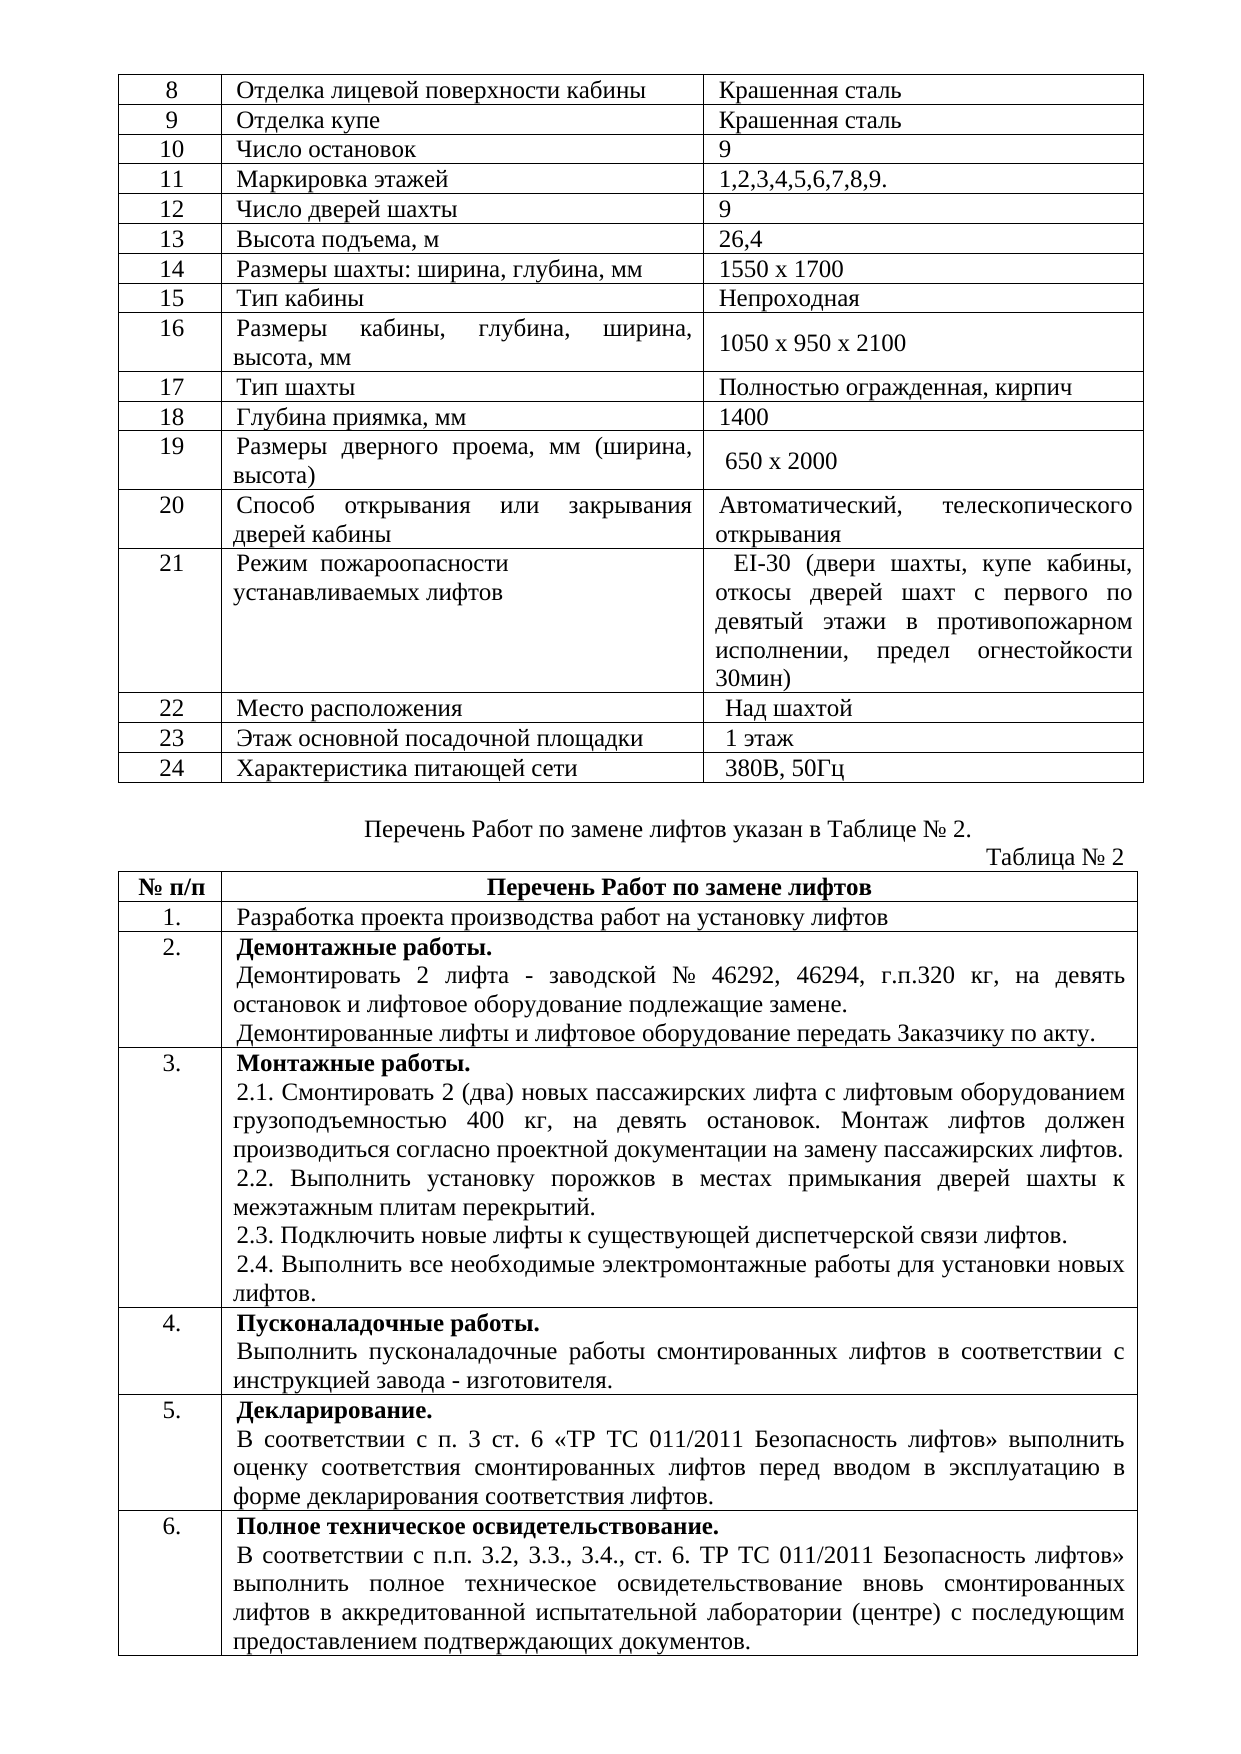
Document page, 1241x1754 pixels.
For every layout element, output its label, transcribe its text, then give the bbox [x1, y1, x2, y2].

table_cell Декларирование. В соответствии с п. 3 ст. 6 «ТР ТС 011/2011 Безопасность лифтов» выполнить оценку соответствия смонтированных лифтов перед вводом в эксплуатацию в форме декларирования соответствия лифтов. [222, 1395, 1137, 1510]
table_cell 14 [119, 254, 221, 282]
table_cell 9 [119, 105, 221, 133]
table_cell Высота подъема, м [222, 224, 703, 253]
text Перечень Работ по замене лифтов указан в Таблице № 2. [118, 814, 1144, 842]
table_cell Тип кабины [222, 284, 703, 312]
table_cell 26,4 [704, 224, 1143, 253]
table_cell 8 [119, 75, 221, 104]
table_cell 12 [119, 194, 221, 223]
table_cell Число дверей шахты [222, 194, 703, 223]
table_cell Характеристика питающей сети [222, 753, 703, 782]
table_cell Автоматический, телескопического открывания [704, 490, 1143, 547]
table_cell Число остановок [222, 135, 703, 163]
table_cell Отделка купе [222, 105, 703, 133]
table_cell 17 [119, 372, 221, 401]
table_cell 19 [119, 431, 221, 489]
table_cell Этаж основной посадочной площадки [222, 723, 703, 752]
table_cell Монтажные работы. 2.1. Смонтировать 2 (два) новых пассажирских лифта с лифтовым оборудованием грузоподъемностью 400 кг, на девять остановок. Монтаж лифтов должен производиться согласно проектной документации на замену пассажирских лифтов. 2.2. Выполнить установку порожков в местах примыкания дверей шахты к межэтажным плитам перекрытий. 2.3. Подключить новые лифты к существующей диспетчерской связи лифтов. 2.4. Выполнить все необходимые электромонтажные работы для установки новых лифтов. [222, 1048, 1137, 1307]
table_cell Разработка проекта производства работ на установку лифтов [222, 902, 1137, 931]
table_cell ЕI-30 (двери шахты, купе кабины, откосы дверей шахт с первого по девятый этажи в противопожарном исполнении, предел огнестойкости 30мин) [704, 549, 1143, 692]
table_cell Размеры дверного проема, мм (ширина, высота) [222, 431, 703, 489]
table_cell 15 [119, 284, 221, 312]
table_cell Над шахтой [704, 693, 1143, 722]
table_cell Способ открывания или закрывания дверей кабины [222, 490, 703, 547]
table_cell 18 [119, 402, 221, 430]
table_cell 22 [119, 693, 221, 722]
table_cell 1050 х 950 x 2100 [704, 313, 1143, 371]
table_cell Крашенная сталь [704, 75, 1143, 104]
table_cell Крашенная сталь [704, 105, 1143, 133]
table_cell 1 этаж [704, 723, 1143, 752]
table_cell Непроходная [704, 284, 1143, 312]
table_cell 9 [704, 194, 1143, 223]
table_cell 16 [119, 313, 221, 371]
table_cell Пусконаладочные работы. Выполнить пусконаладочные работы смонтированных лифтов в соответствии с инструкцией завода - изготовителя. [222, 1308, 1137, 1394]
table_cell Размеры кабины, глубина, ширина, высота, мм [222, 313, 703, 371]
table_cell Демонтажные работы. Демонтировать 2 лифта - заводской № 46292, 46294, г.п.320 кг, на девять остановок и лифтовое оборудование подлежащие замене. Демонтированные лифты и лифтовое оборудование передать Заказчику по акту. [222, 932, 1137, 1047]
table_cell Тип шахты [222, 372, 703, 401]
table_cell 4. [119, 1308, 221, 1394]
table_cell 13 [119, 224, 221, 253]
table_cell 24 [119, 753, 221, 782]
table_cell 1,2,3,4,5,6,7,8,9. [704, 164, 1143, 193]
table_cell Место расположения [222, 693, 703, 722]
table_cell 1400 [704, 402, 1143, 430]
table_cell 3. [119, 1048, 221, 1307]
table_cell Маркировка этажей [222, 164, 703, 193]
table_cell 1550 х 1700 [704, 254, 1143, 282]
table_cell Полное техническое освидетельствование. В соответствии с п.п. 3.2, 3.3., 3.4., ст. 6. ТР ТС 011/2011 Безопасность лифтов» выполнить полное техническое освидетельствование вновь смонтированных лифтов в аккредитованной испытательной лаборатории (центре) с последующим предоставлением подтверждающих документов. [222, 1511, 1137, 1655]
table_cell 6. [119, 1511, 221, 1655]
table_header № п/п [119, 872, 221, 901]
table_cell 9 [704, 135, 1143, 163]
table_cell 10 [119, 135, 221, 163]
text Таблица № 2 [118, 842, 1144, 871]
table_cell 20 [119, 490, 221, 547]
table_cell Режим пожароопасности устанавливаемых лифтов [222, 549, 703, 692]
table_cell 1. [119, 902, 221, 931]
table_cell 380В, 50Гц [704, 753, 1143, 782]
table_cell 650 х 2000 [704, 431, 1143, 489]
table_cell 2. [119, 932, 221, 1047]
table_cell Отделка лицевой поверхности кабины [222, 75, 703, 104]
table_cell 21 [119, 549, 221, 692]
table_cell Глубина приямка, мм [222, 402, 703, 430]
table_header Перечень Работ по замене лифтов [222, 872, 1137, 901]
table_cell 11 [119, 164, 221, 193]
table_cell 5. [119, 1395, 221, 1510]
table_cell Полностью огражденная, кирпич [704, 372, 1143, 401]
table_cell 23 [119, 723, 221, 752]
table_cell Размеры шахты: ширина, глубина, мм [222, 254, 703, 282]
